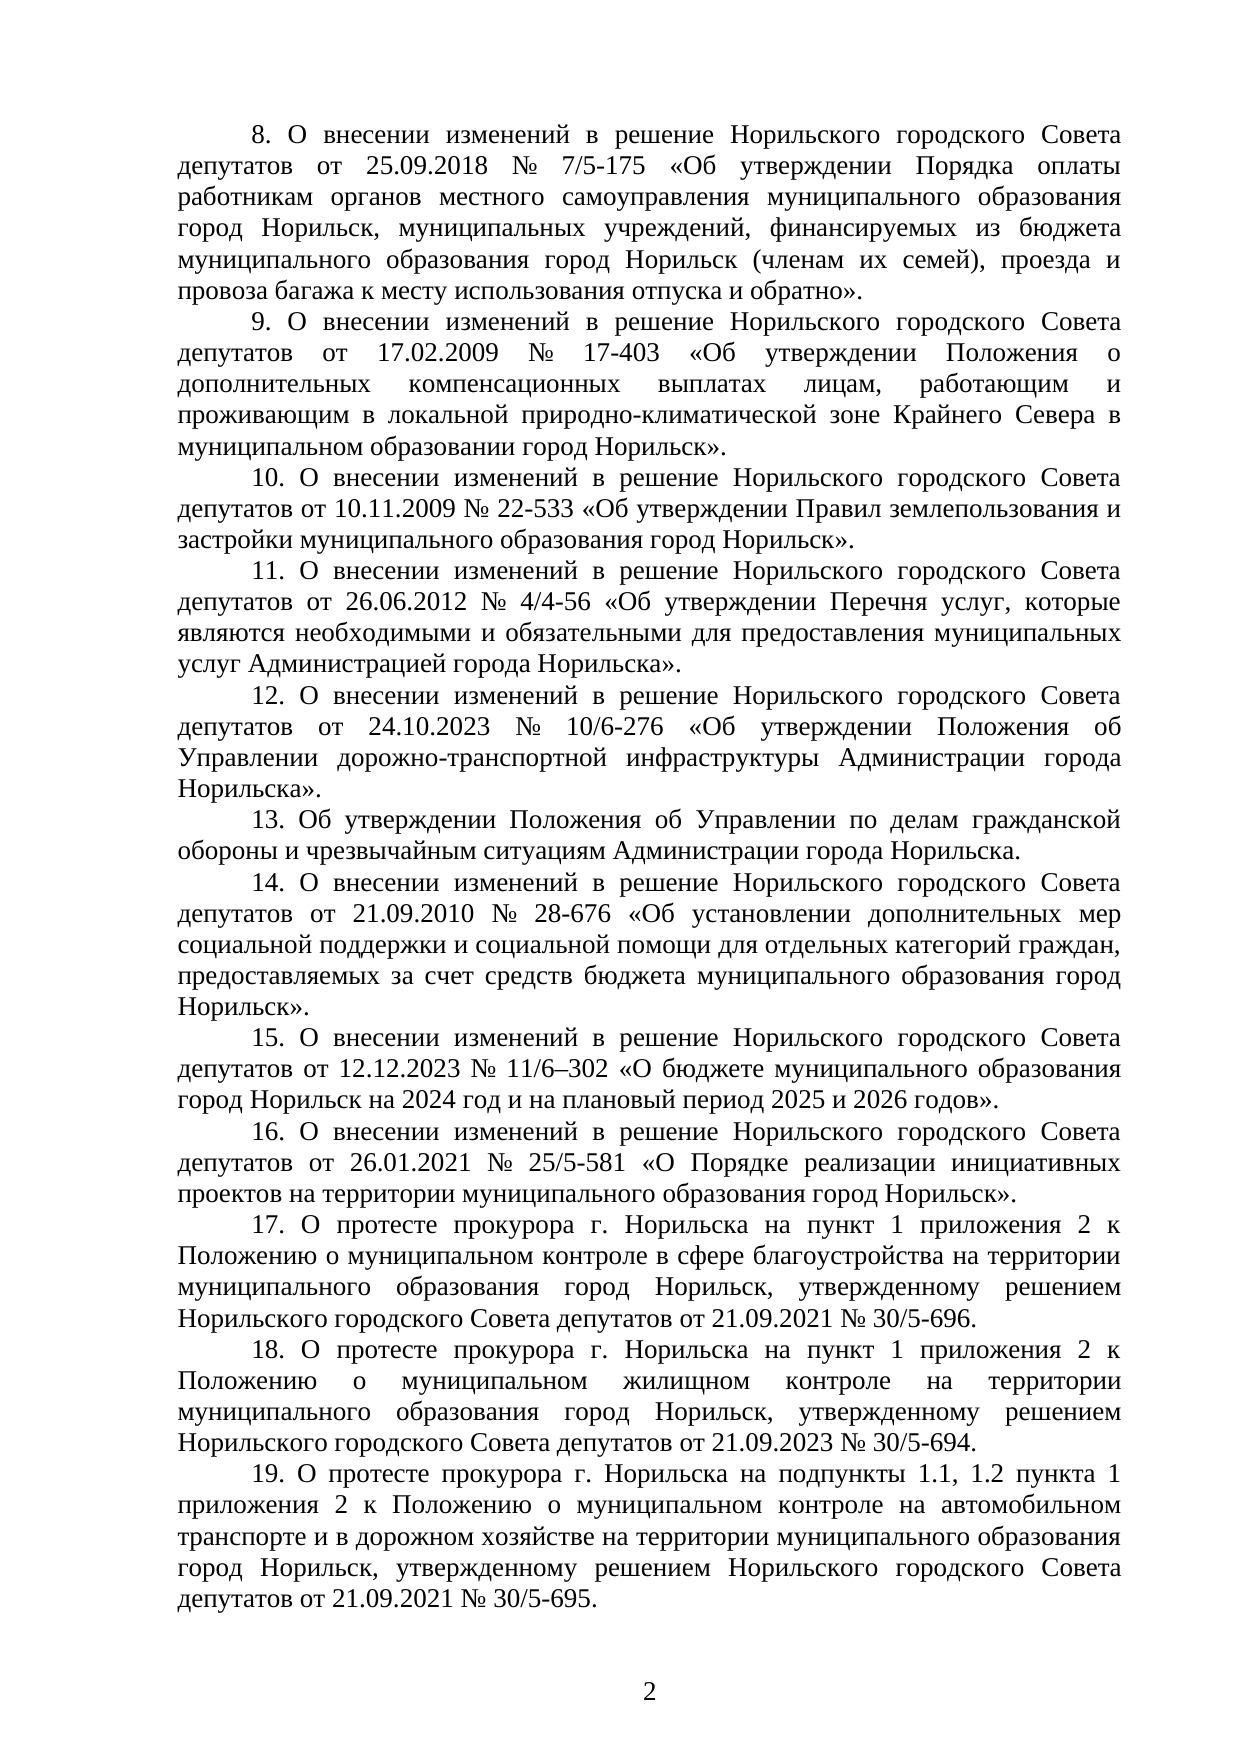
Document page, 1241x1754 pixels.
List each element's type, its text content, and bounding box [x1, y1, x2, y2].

text 16. О внесении изменений в решение Норильского городского Совета депутатов от 26.01.2021 № 25/5-581 «О Порядке реализации инициативных проектов на территории муниципального образования город Норильск». [177, 1115, 1122, 1208]
text 11. О внесении изменений в решение Норильского городского Совета депутатов от 26.06.2012 № 4/4-56 «Об утверждении Перечня услуг, которые являются необходимыми и обязательными для предоставления муниципальных услуг Администрацией города Норильска». [177, 554, 1122, 679]
text 10. О внесении изменений в решение Норильского городского Совета депутатов от 10.11.2009 № 22-533 «Об утверждении Правил землепользования и застройки муниципального образования город Норильск». [177, 461, 1122, 554]
text 12. О внесении изменений в решение Норильского городского Совета депутатов от 24.10.2023 № 10/6-276 «Об утверждении Положения об Управлении дорожно-транспортной инфраструктуры Администрации города Норильска». [177, 679, 1122, 803]
text 14. О внесении изменений в решение Норильского городского Совета депутатов от 21.09.2010 № 28-676 «Об установлении дополнительных мер социальной поддержки и социальной помощи для отдельных категорий граждан, предоставляемых за счет средств бюджета муниципального образования город Норильск». [177, 866, 1122, 1021]
text 15. О внесении изменений в решение Норильского городского Совета депутатов от 12.12.2023 № 11/6–302 «О бюджете муниципального образования город Норильск на 2024 год и на плановый период 2025 и 2026 годов». [177, 1021, 1122, 1115]
title 19. О протесте прокурора г. Норильска на подпункты 1.1, 1.2 пункта 1 приложения 2 к Положению о муниципальном контроле на автомобильном транспорте и в дорожном хозяйстве на территории муниципального образования город Норильск, утвержденному решением Норильского городского Совета депутатов от 21.09.2021 № 30/5-695. [177, 1457, 1122, 1613]
title 18. О протесте прокурора г. Норильска на пункт 1 приложения 2 к Положению о муниципальном жилищном контроле на территории муниципального образования город Норильск, утвержденному решением Норильского городского Совета депутатов от 21.09.2023 № 30/5-694. [177, 1333, 1122, 1457]
text 9. О внесении изменений в решение Норильского городского Совета депутатов от 17.02.2009 № 17-403 «Об утверждении Положения о дополнительных компенсационных выплатах лицам, работающим и проживающим в локальной природно-климатической зоне Крайнего Севера в муниципальном образовании город Норильск». [177, 305, 1122, 461]
text 13. Об утверждении Положения об Управлении по делам гражданской обороны и чрезвычайным ситуациям Администрации города Норильска. [177, 803, 1122, 866]
title 17. О протесте прокурора г. Норильска на пункт 1 приложения 2 к Положению о муниципальном контроле в сфере благоустройства на территории муниципального образования город Норильск, утвержденному решением Норильского городского Совета депутатов от 21.09.2021 № 30/5-696. [177, 1208, 1122, 1333]
text 8. О внесении изменений в решение Норильского городского Совета депутатов от 25.09.2018 № 7/5-175 «Об утверждении Порядка оплаты работникам органов местного самоуправления муниципального образования город Норильск, муниципальных учреждений, финансируемых из бюджета муниципального образования город Норильск (членам их семей), проезда и провоза багажа к месту использования отпуска и обратно». [177, 118, 1122, 305]
